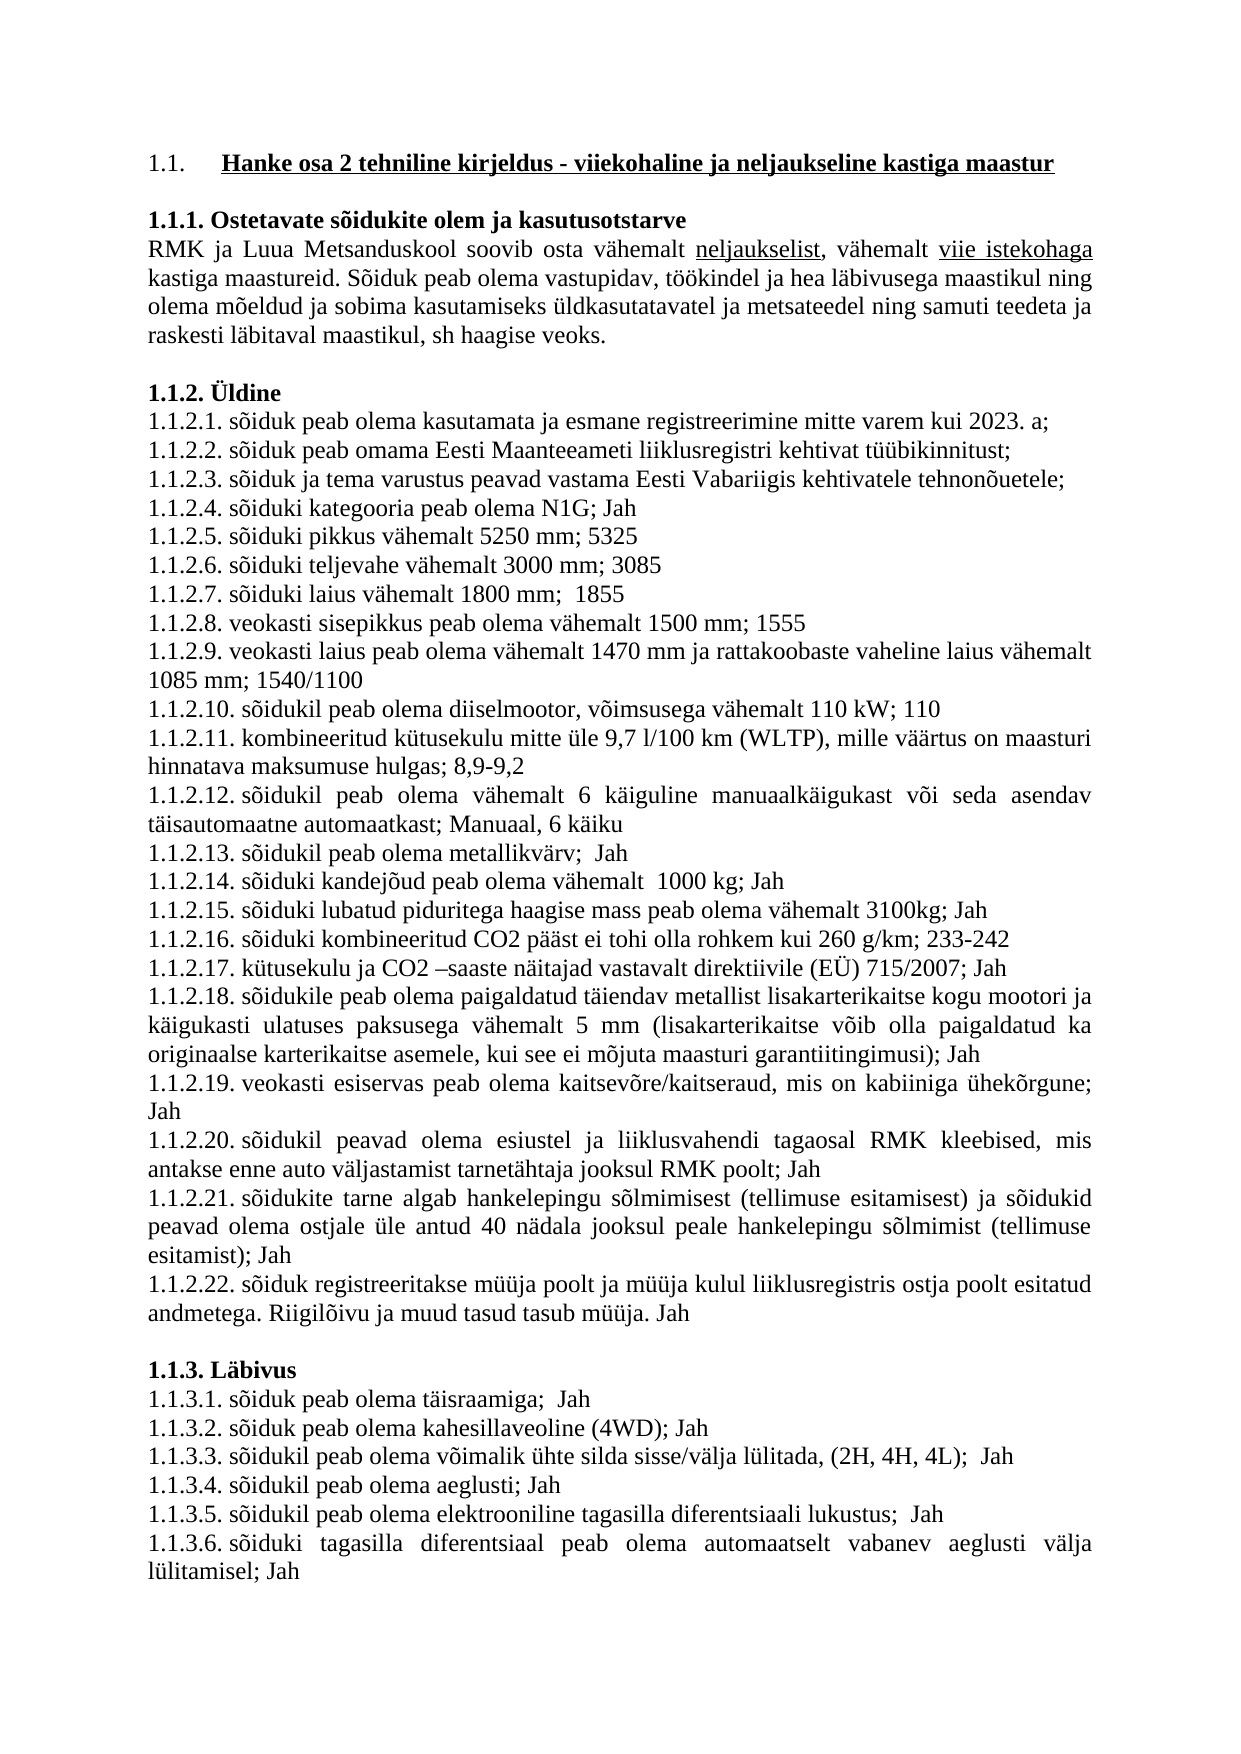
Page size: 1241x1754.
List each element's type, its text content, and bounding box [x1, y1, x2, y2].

list sõiduki teljevahe vähemalt 3000 mm; 3085 [148, 550, 1093, 579]
list sõiduk ja tema varustus peavad vastama Eesti Vabariigis kehtivatele tehnonõuetele; [148, 464, 1093, 493]
list sõidukile peab olema paigaldatud täiendav metallist lisakarterikaitse kogu mootori ja käigukasti ulatuses paksusega vähemalt 5 mm (lisakarterikaitse võib olla paigaldatud ka originaalse karterikaitse asemele, kui see ei mõjuta maasturi garantiitingimusi); Jah [148, 981, 1093, 1068]
list sõiduki pikkus vähemalt 5250 mm; 5325 [148, 521, 1093, 550]
list veokasti sisepikkus peab olema vähemalt 1500 mm; 1555 [148, 608, 1093, 636]
list kütusekulu ja CO2 –saaste näitajad vastavalt direktiivile (EÜ) 715/2007; Jah [148, 953, 1093, 981]
list sõidukite tarne algab hankelepingu sõlmimisest (tellimuse esitamisest) ja sõidukid peavad olema ostjale üle antud 40 nädala jooksul peale hankelepingu sõlmimist (tellimuse esitamist); Jah [148, 1183, 1093, 1269]
list Läbivus [148, 1355, 1093, 1384]
list Ostetavate sõidukite olem ja kasutusotstarve [148, 205, 1093, 234]
list Hanke osa 2 tehniline kirjeldus - viiekohaline ja neljaukseline kastiga maastur [148, 148, 1093, 176]
list sõidukil peab olema vähemalt 6 käiguline manuaalkäigukast või seda asendav täisautomaatne automaatkast; Manuaal, 6 käiku [148, 780, 1093, 838]
list kombineeritud kütusekulu mitte üle 9,7 l/100 km (WLTP), mille väärtus on maasturi hinnatava maksumuse hulgas; 8,9-9,2 [148, 723, 1093, 780]
list sõiduk peab omama Eesti Maanteeameti liiklusregistri kehtivat tüübikinnitust; [148, 435, 1093, 464]
list sõiduk peab olema kahesillaveoline (4WD); Jah [148, 1413, 1093, 1441]
list sõiduk peab olema täisraamiga; Jah [148, 1384, 1093, 1413]
list veokasti esiservas peab olema kaitsevõre/kaitseraud, mis on kabiiniga ühekõrgune; Jah [148, 1068, 1093, 1125]
list RMK ja Luua Metsanduskool soovib osta vähemalt neljaukselist, vähemalt viie istekohaga kastiga maastureid. Sõiduk peab olema vastupidav, töökindel ja hea läbivusega maastikul ning olema mõeldud ja sobima kasutamiseks üldkasutatavatel ja metsateedel ning samuti teedeta ja raskesti läbitaval maastikul, sh haagise veoks. [148, 234, 1093, 349]
list sõiduk registreeritakse müüja poolt ja müüja kulul liiklusregistris ostja poolt esitatud andmetega. Riigilõivu ja muud tasud tasub müüja. Jah [148, 1269, 1093, 1326]
list sõidukil peavad olema esiustel ja liiklusvahendi tagaosal RMK kleebised, mis antakse enne auto väljastamist tarnetähtaja jooksul RMK poolt; Jah [148, 1125, 1093, 1183]
list sõidukil peab olema elektrooniline tagasilla diferentsiaali lukustus; Jah [148, 1499, 1093, 1528]
list sõidukil peab olema võimalik ühte silda sisse/välja lülitada, (2H, 4H, 4L); Jah [148, 1441, 1093, 1470]
list Üldine [148, 378, 1093, 406]
list sõiduk peab olema kasutamata ja esmane registreerimine mitte varem kui 2023. a; [148, 406, 1093, 435]
list sõiduki kandejõud peab olema vähemalt 1000 kg; Jah [148, 866, 1093, 895]
list veokasti laius peab olema vähemalt 1470 mm ja rattakoobaste vaheline laius vähemalt 1085 mm; 1540/1100 [148, 636, 1093, 694]
list sõidukil peab olema metallikvärv; Jah [148, 838, 1093, 866]
list sõidukil peab olema diiselmootor, võimsusega vähemalt 110 kW; 110 [148, 694, 1093, 723]
list sõiduki tagasilla diferentsiaal peab olema automaatselt vabanev aeglusti välja lülitamisel; Jah [148, 1528, 1093, 1585]
list sõiduki laius vähemalt 1800 mm; 1855 [148, 579, 1093, 608]
list sõiduki kombineeritud CO2 pääst ei tohi olla rohkem kui 260 g/km; 233-242 [148, 924, 1093, 953]
list sõiduki kategooria peab olema N1G; Jah [148, 493, 1093, 521]
list sõiduki lubatud piduritega haagise mass peab olema vähemalt 3100kg; Jah [148, 895, 1093, 924]
list sõidukil peab olema aeglusti; Jah [148, 1470, 1093, 1499]
